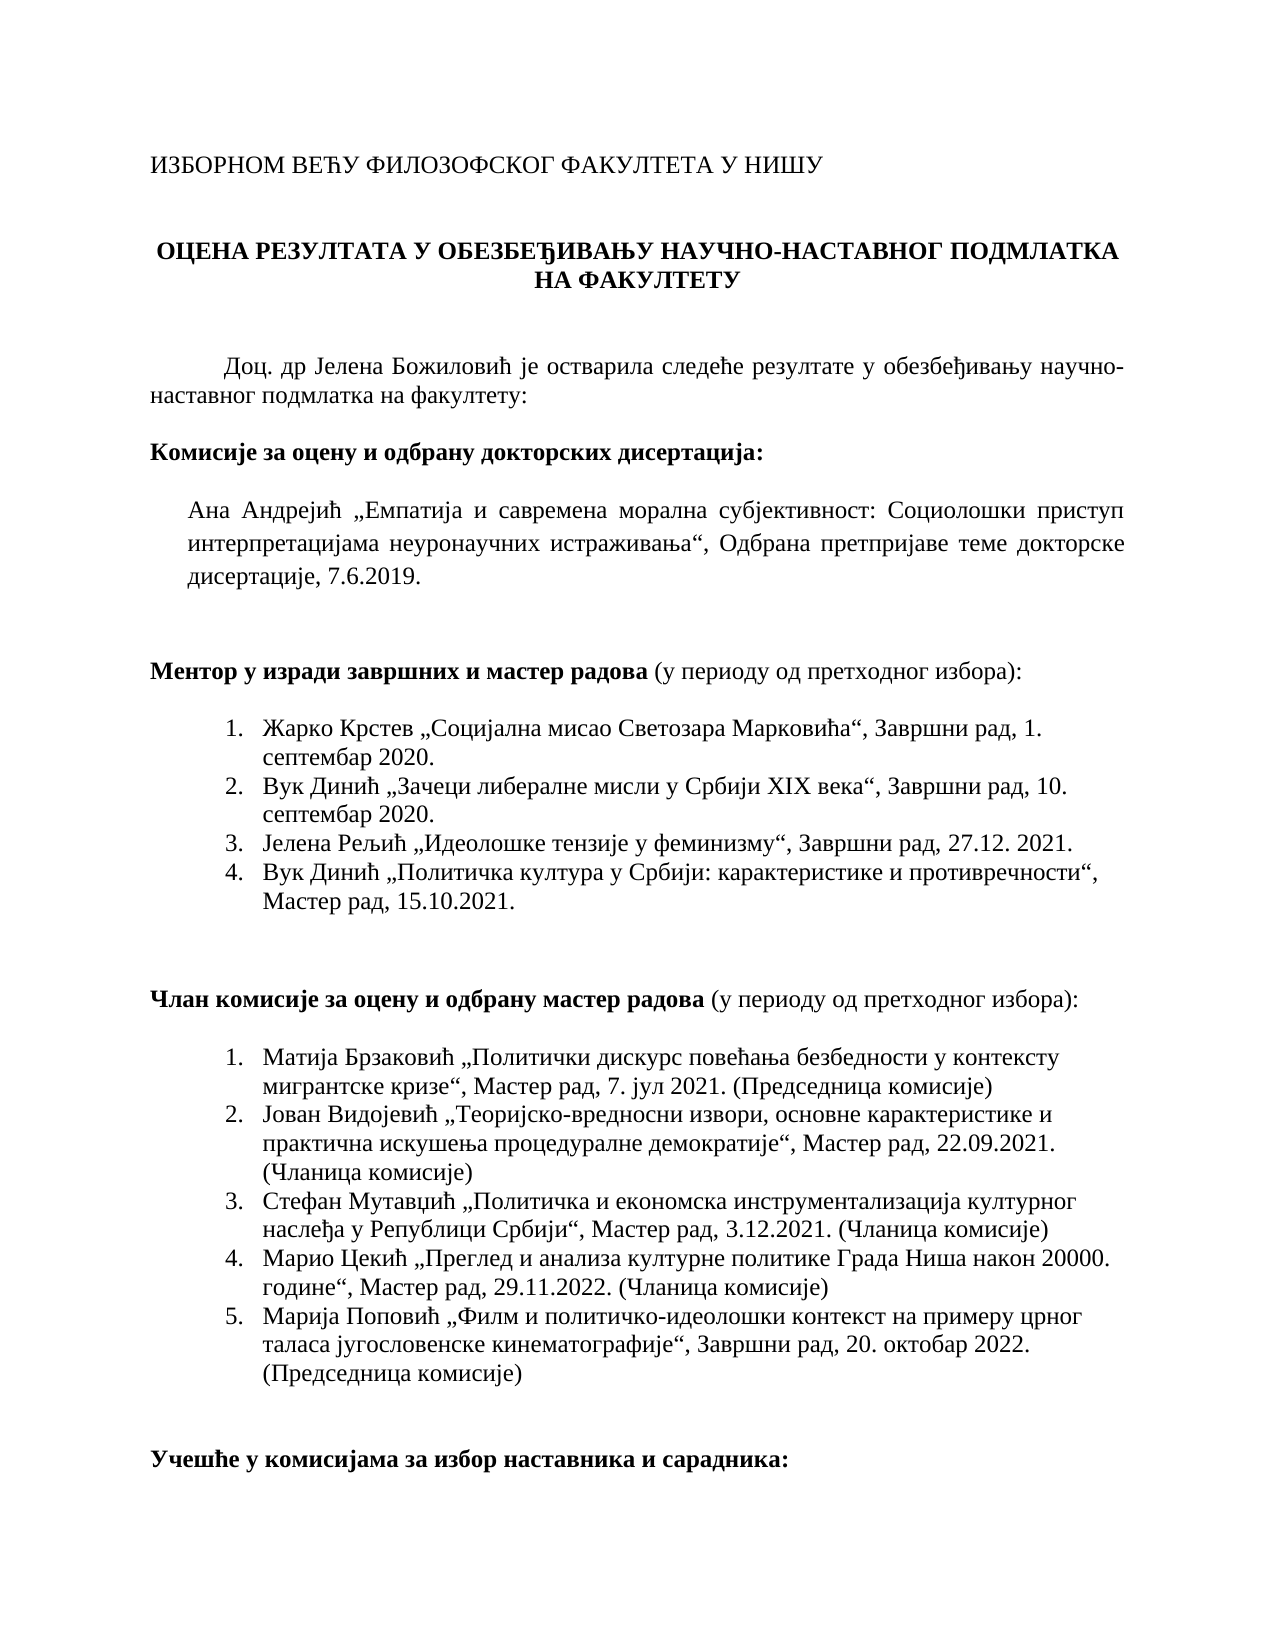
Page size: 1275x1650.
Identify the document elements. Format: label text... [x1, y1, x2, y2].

list Јован Видојевић „Теоријско-вредносни извори, основне карактеристике и практична искушења процедуралне демократије“, Мастер рад, 22.09.2021. (Чланица комисије) [225, 1099, 1125, 1186]
text Члан комисије за оцену и одбрану мастер радова (у периоду од претходног избора): [150, 984, 1125, 1013]
text Ментор у изради завршних и мастер радова (у периоду од претходног избора): [150, 656, 1125, 684]
list Марио Цекић „Преглед и анализа културне политике Града Ниша након 20000. године“, Мастер рад, 29.11.2022. (Чланица комисије) [225, 1243, 1125, 1301]
text НА ФАКУЛТЕТУ [150, 265, 1125, 294]
text Доц. др Јелена Божиловић је остварила следеће резултате у обезбеђивању научно-наставног подмлатка на факултету: [150, 351, 1125, 409]
list Вук Динић „Политичка култура у Србији: карактеристике и противречности“, Мастер рад, 15.10.2021. [225, 857, 1125, 914]
text ОЦЕНА РЕЗУЛТАТА У ОБЕЗБЕЂИВАЊУ НАУЧНО-НАСТАВНОГ ПОДМЛАТКА [150, 236, 1125, 265]
text Учешће у комисијама за избор наставника и сарадника: [150, 1444, 1125, 1473]
list Жарко Крстев „Социјална мисао Светозара Марковића“, Завршни рад, 1. септембар 2020. [225, 713, 1125, 771]
text Ана Андрејић „Емпатија и савремена морална субјективност: Социолошки приступ интерпретацијама неуронаучних истраживања“, Одбрана претпријаве теме докторске дисертације, 7.6.2019. [187, 495, 1125, 590]
text Комисије за оцену и одбрану докторских дисертација: [150, 437, 1125, 466]
list Вук Динић „Зачеци либералне мисли у Србији XIX века“, Завршни рад, 10. септембар 2020. [225, 771, 1125, 828]
text ИЗБОРНОМ ВЕЋУ ФИЛОЗОФСКОГ ФАКУЛТЕТА У НИШУ [150, 150, 1125, 179]
list Стефан Мутавџић „Политичка и економска инструментализација културног наслеђа у Републици Србији“, Мастер рад, 3.12.2021. (Чланица комисије) [225, 1186, 1125, 1243]
list Матија Брзаковић „Политички дискурс повећања безбедности у контексту мигрантске кризе“, Мастер рад, 7. јул 2021. (Председница комисије) [225, 1042, 1125, 1099]
list Јелена Рељић „Идеолошке тензије у феминизму“, Завршни рад, 27.12. 2021. [225, 828, 1125, 857]
list Марија Поповић „Филм и политичко-идеолошки контекст на примеру црног таласа југословенске кинематографије“, Завршни рад, 20. октобар 2022. (Председница комисије) [225, 1301, 1125, 1387]
